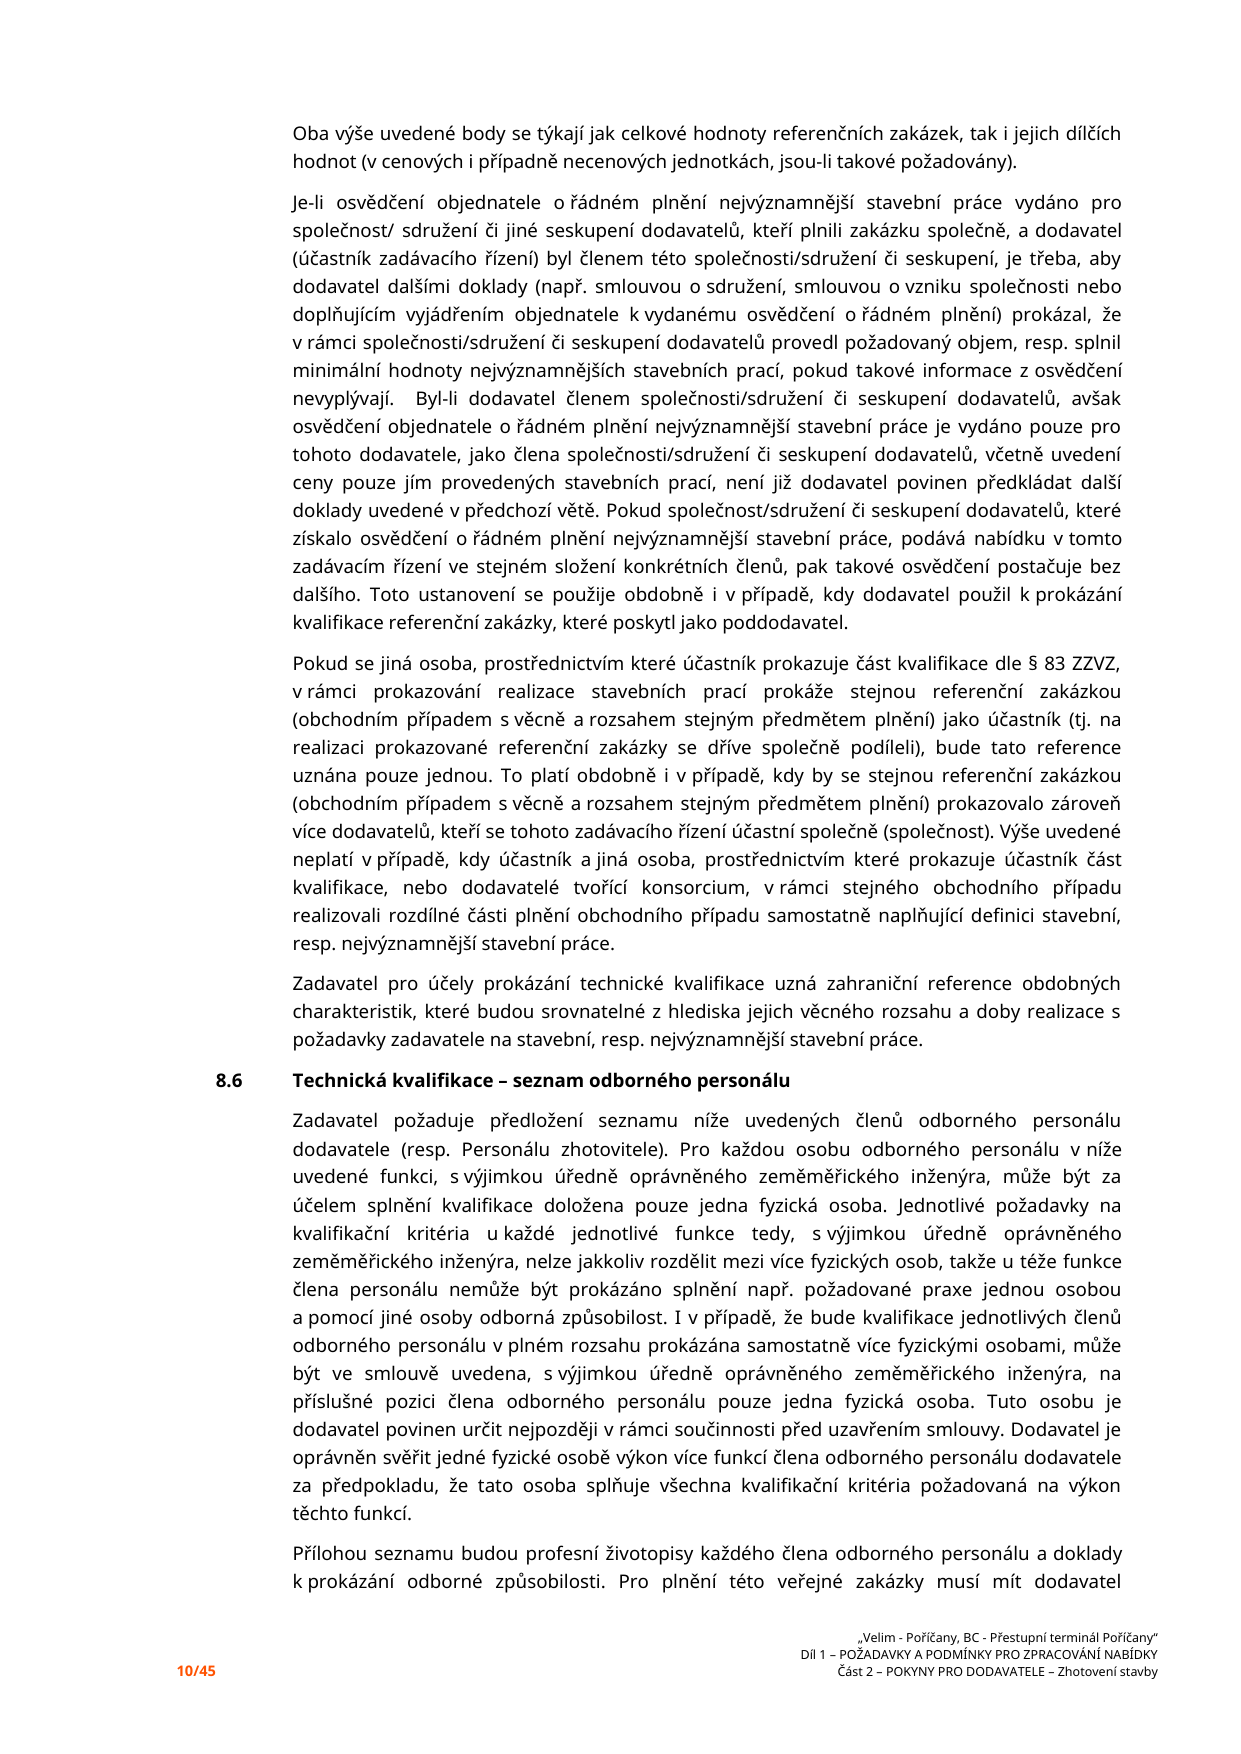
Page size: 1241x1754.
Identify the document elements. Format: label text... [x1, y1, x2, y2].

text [292, 1541, 1122, 1594]
text Pokud se jiná osoba, prostřednictvím které účastník prokazuje část kvalifikace dle § 83 ZZVZ, v rámci prokazování realizace stavebních prací prokáže stejnou referenční zakázkou (obchodním případem s věcně a rozsahem stejným předmětem plnění) jako účastník (tj. na realizaci prokazované referenční zakázky se dříve společně podíleli), bude tato reference uznána pouze jednou. To platí obdobně i v případě, kdy by se stejnou referenční zakázkou (obchodním případem s věcně a rozsahem stejným předmětem plnění) prokazovalo zároveň více dodavatelů, kteří se tohoto zadávacího řízení účastní společně (společnost). Výše uvedené neplatí v případě, kdy účastník a jiná osoba, prostřednictvím které prokazuje účastník část kvalifikace, nebo dodavatelé tvořící konsorcium, v rámci stejného obchodního případu realizovali rozdílné části plnění obchodního případu samostatně naplňující definici stavební, resp. nejvýznamnější stavební práce. [292, 650, 1122, 956]
text Zadavatel pro účely prokázání technické kvalifikace uzná zahraniční reference obdobných charakteristik, které budou srovnatelné z hlediska jejich věcného rozsahu a doby realizace s požadavky zadavatele na stavební, resp. nejvýznamnější stavební práce. [292, 971, 1122, 1052]
text Technická kvalifikace – seznam odborného personálu [216, 1067, 1122, 1093]
text Zadavatel požaduje předložení seznamu níže uvedených členů odborného personálu dodavatele (resp. Personálu zhotovitele). Pro každou osobu odborného personálu v níže uvedené funkci, s výjimkou úředně oprávněného zeměměřického inženýra, může být za účelem splnění kvalifikace doložena pouze jedna fyzická osoba. Jednotlivé požadavky na kvalifikační kritéria u každé jednotlivé funkce tedy, s výjimkou úředně oprávněného zeměměřického inženýra, nelze jakkoliv rozdělit mezi více fyzických osob, takže u téže funkce člena personálu nemůže být prokázáno splnění např. požadované praxe jednou osobou a pomocí jiné osoby odborná způsobilost. I v případě, že bude kvalifikace jednotlivých členů odborného personálu v plném rozsahu prokázána samostatně více fyzickými osobami, může být ve smlouvě uvedena, s výjimkou úředně oprávněného zeměměřického inženýra, na příslušné pozici člena odborného personálu pouze jedna fyzická osoba. Tuto osobu je dodavatel povinen určit nejpozději v rámci součinnosti před uzavřením smlouvy. Dodavatel je oprávněn svěřit jedné fyzické osobě výkon více funkcí člena odborného personálu dodavatele za předpokladu, že tato osoba splňuje všechna kvalifikační kritéria požadovaná na výkon těchto funkcí. [292, 1108, 1122, 1526]
text Je-li osvědčení objednatele o řádném plnění nejvýznamnější stavební práce vydáno pro společnost/ sdružení či jiné seskupení dodavatelů, kteří plnili zakázku společně, a dodavatel (účastník zadávacího řízení) byl členem této společnosti/sdružení či seskupení, je třeba, aby dodavatel dalšími doklady (např. smlouvou o sdružení, smlouvou o vzniku společnosti nebo doplňujícím vyjádřením objednatele k vydanému osvědčení o řádném plnění) prokázal, že v rámci společnosti/sdružení či seskupení dodavatelů provedl požadovaný objem, resp. splnil minimální hodnoty nejvýznamnějších stavebních prací, pokud takové informace z osvědčení nevyplývají. Byl-li dodavatel členem společnosti/sdružení či seskupení dodavatelů, avšak osvědčení objednatele o řádném plnění nejvýznamnější stavební práce je vydáno pouze pro tohoto dodavatele, jako člena společnosti/sdružení či seskupení dodavatelů, včetně uvedení ceny pouze jím provedených stavebních prací, není již dodavatel povinen předkládat další doklady uvedené v předchozí větě. Pokud společnost/sdružení či seskupení dodavatelů, které získalo osvědčení o řádném plnění nejvýznamnější stavební práce, podává nabídku v tomto zadávacím řízení ve stejném složení konkrétních členů, pak takové osvědčení postačuje bez dalšího. Toto ustanovení se použije obdobně i v případě, kdy dodavatel použil k prokázání kvalifikace referenční zakázky, které poskytl jako poddodavatel. [292, 189, 1122, 635]
text Oba výše uvedené body se týkají jak celkové hodnoty referenčních zakázek, tak i jejich dílčích hodnot (v cenových i případně necenových jednotkách, jsou-li takové požadovány). [292, 121, 1122, 174]
